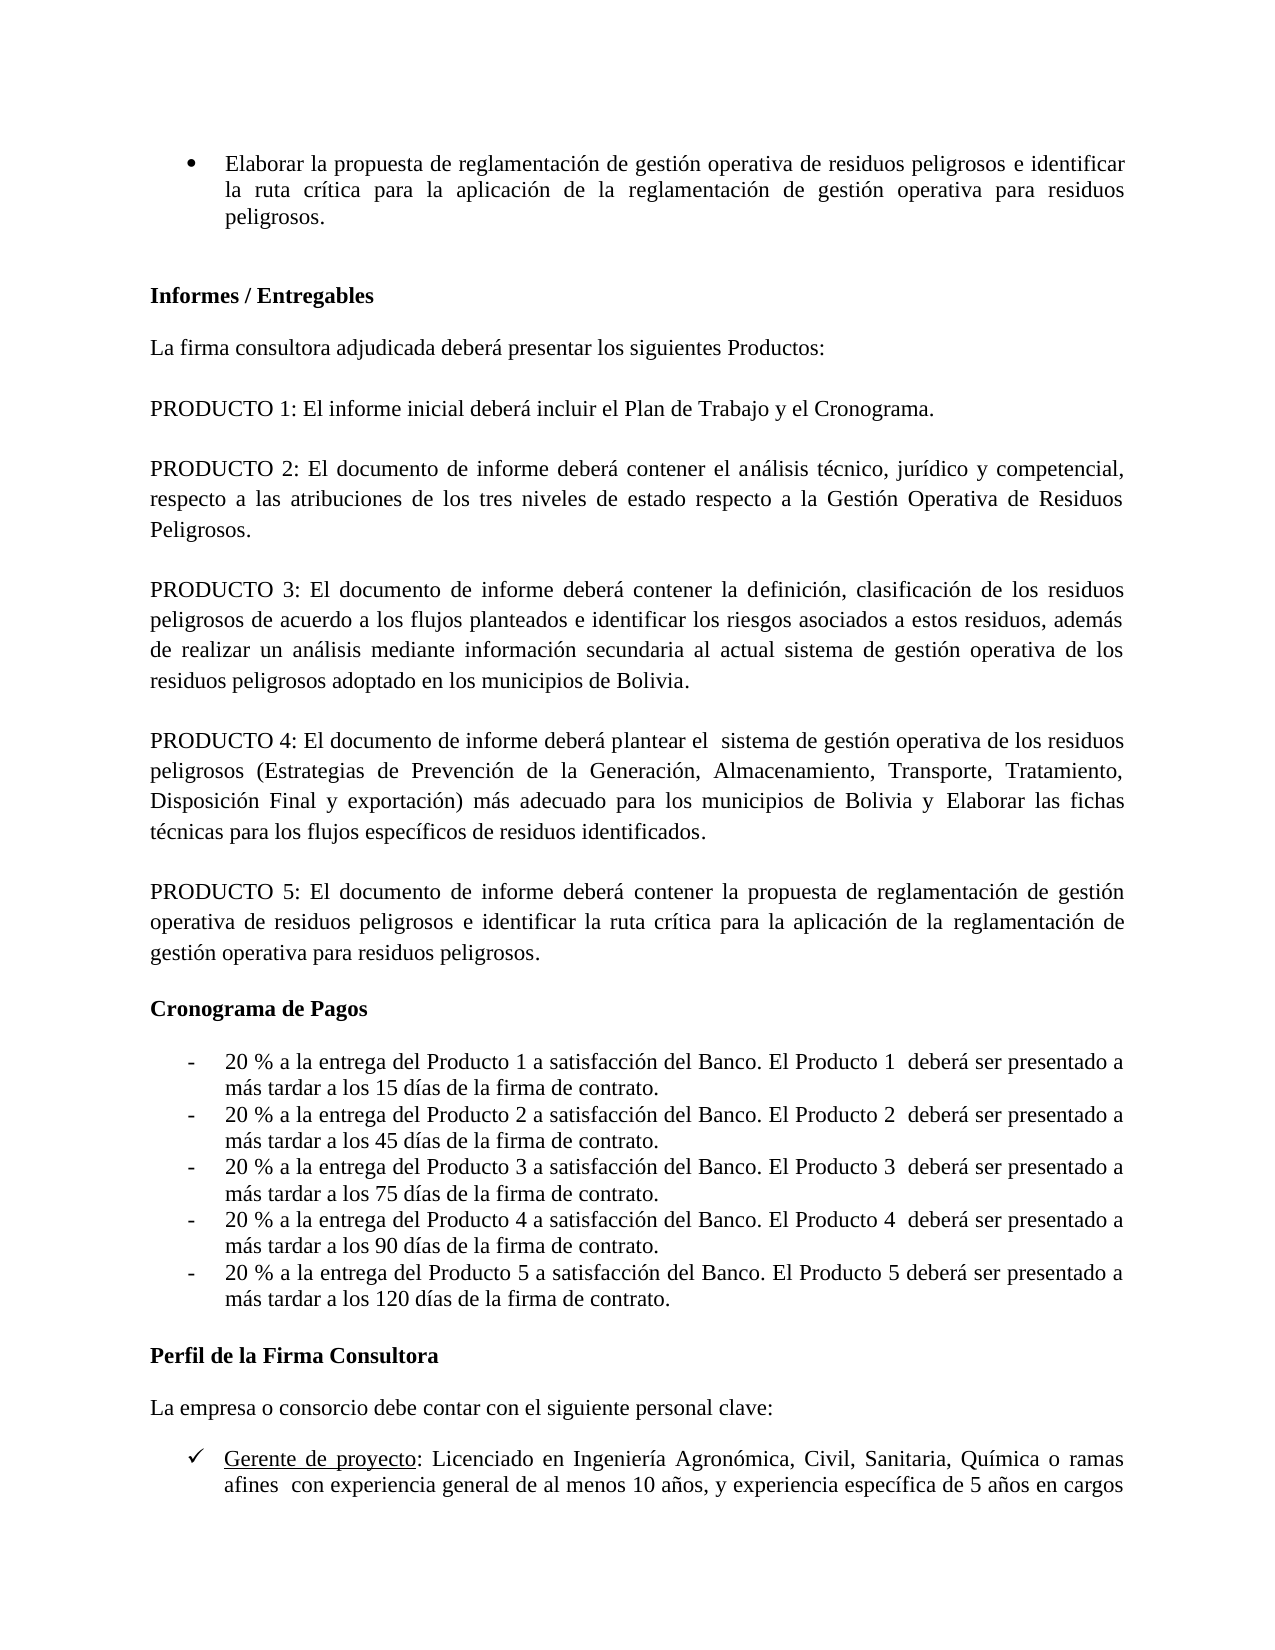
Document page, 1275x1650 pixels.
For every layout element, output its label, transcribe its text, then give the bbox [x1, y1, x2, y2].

text Informes / Entregables [150, 282, 1125, 308]
list PRODUCTO 5: El documento de informe deberá contener la propuesta de reglamentación de gestión operativa de residuos peligrosos e identificar la ruta crítica para la aplicación de la reglamentación de gestión operativa para residuos peligrosos. [150, 878, 1125, 965]
list PRODUCTO 3: El documento de informe deberá contener la definición, clasificación de los residuos peligrosos de acuerdo a los flujos planteados e identificar los riesgos asociados a estos residuos, además de realizar un análisis mediante información secundaria al actual sistema de gestión operativa de los residuos peligrosos adoptado en los municipios de Bolivia. [150, 576, 1125, 693]
list PRODUCTO 1: El informe inicial deberá incluir el Plan de Trabajo y el Cronograma. [150, 395, 1125, 421]
list PRODUCTO 2: El documento de informe deberá contener el análisis técnico, jurídico y competencial, respecto a las atribuciones de los tres niveles de estado respecto a la Gestión Operativa de Residuos Peligrosos. [150, 455, 1125, 542]
list 20 % a la entrega del Producto 4 a satisfacción del Banco. El Producto 4 deberá ser presentado a más tardar a los 90 días de la firma de contrato. [187, 1206, 1125, 1259]
list Elaborar la propuesta de reglamentación de gestión operativa de residuos peligrosos e identificar la ruta crítica para la aplicación de la reglamentación de gestión operativa para residuos peligrosos. [187, 150, 1125, 229]
list PRODUCTO 4: El documento de informe deberá plantear el sistema de gestión operativa de los residuos peligrosos (Estrategias de Prevención de la Generación, Almacenamiento, Transporte, Tratamiento, Disposición Final y exportación) más adecuado para los municipios de Bolivia y Elaborar las fichas técnicas para los flujos específicos de residuos identificados. [150, 727, 1125, 844]
text La empresa o consorcio debe contar con el siguiente personal clave: [150, 1394, 1125, 1421]
text Cronograma de Pagos [150, 995, 1125, 1022]
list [186, 1445, 1125, 1497]
list 20 % a la entrega del Producto 1 a satisfacción del Banco. El Producto 1 deberá ser presentado a más tardar a los 15 días de la firma de contrato. [187, 1048, 1125, 1101]
text La firma consultora adjudicada deberá presentar los siguientes Productos: [150, 334, 1125, 361]
subtitle Perfil de la Firma Consultora [150, 1342, 1125, 1368]
list 20 % a la entrega del Producto 3 a satisfacción del Banco. El Producto 3 deberá ser presentado a más tardar a los 75 días de la firma de contrato. [187, 1153, 1125, 1206]
list 20 % a la entrega del Producto 2 a satisfacción del Banco. El Producto 2 deberá ser presentado a más tardar a los 45 días de la firma de contrato. [187, 1101, 1125, 1153]
list 20 % a la entrega del Producto 5 a satisfacción del Banco. El Producto 5 deberá ser presentado a más tardar a los 120 días de la firma de contrato. [187, 1259, 1125, 1311]
